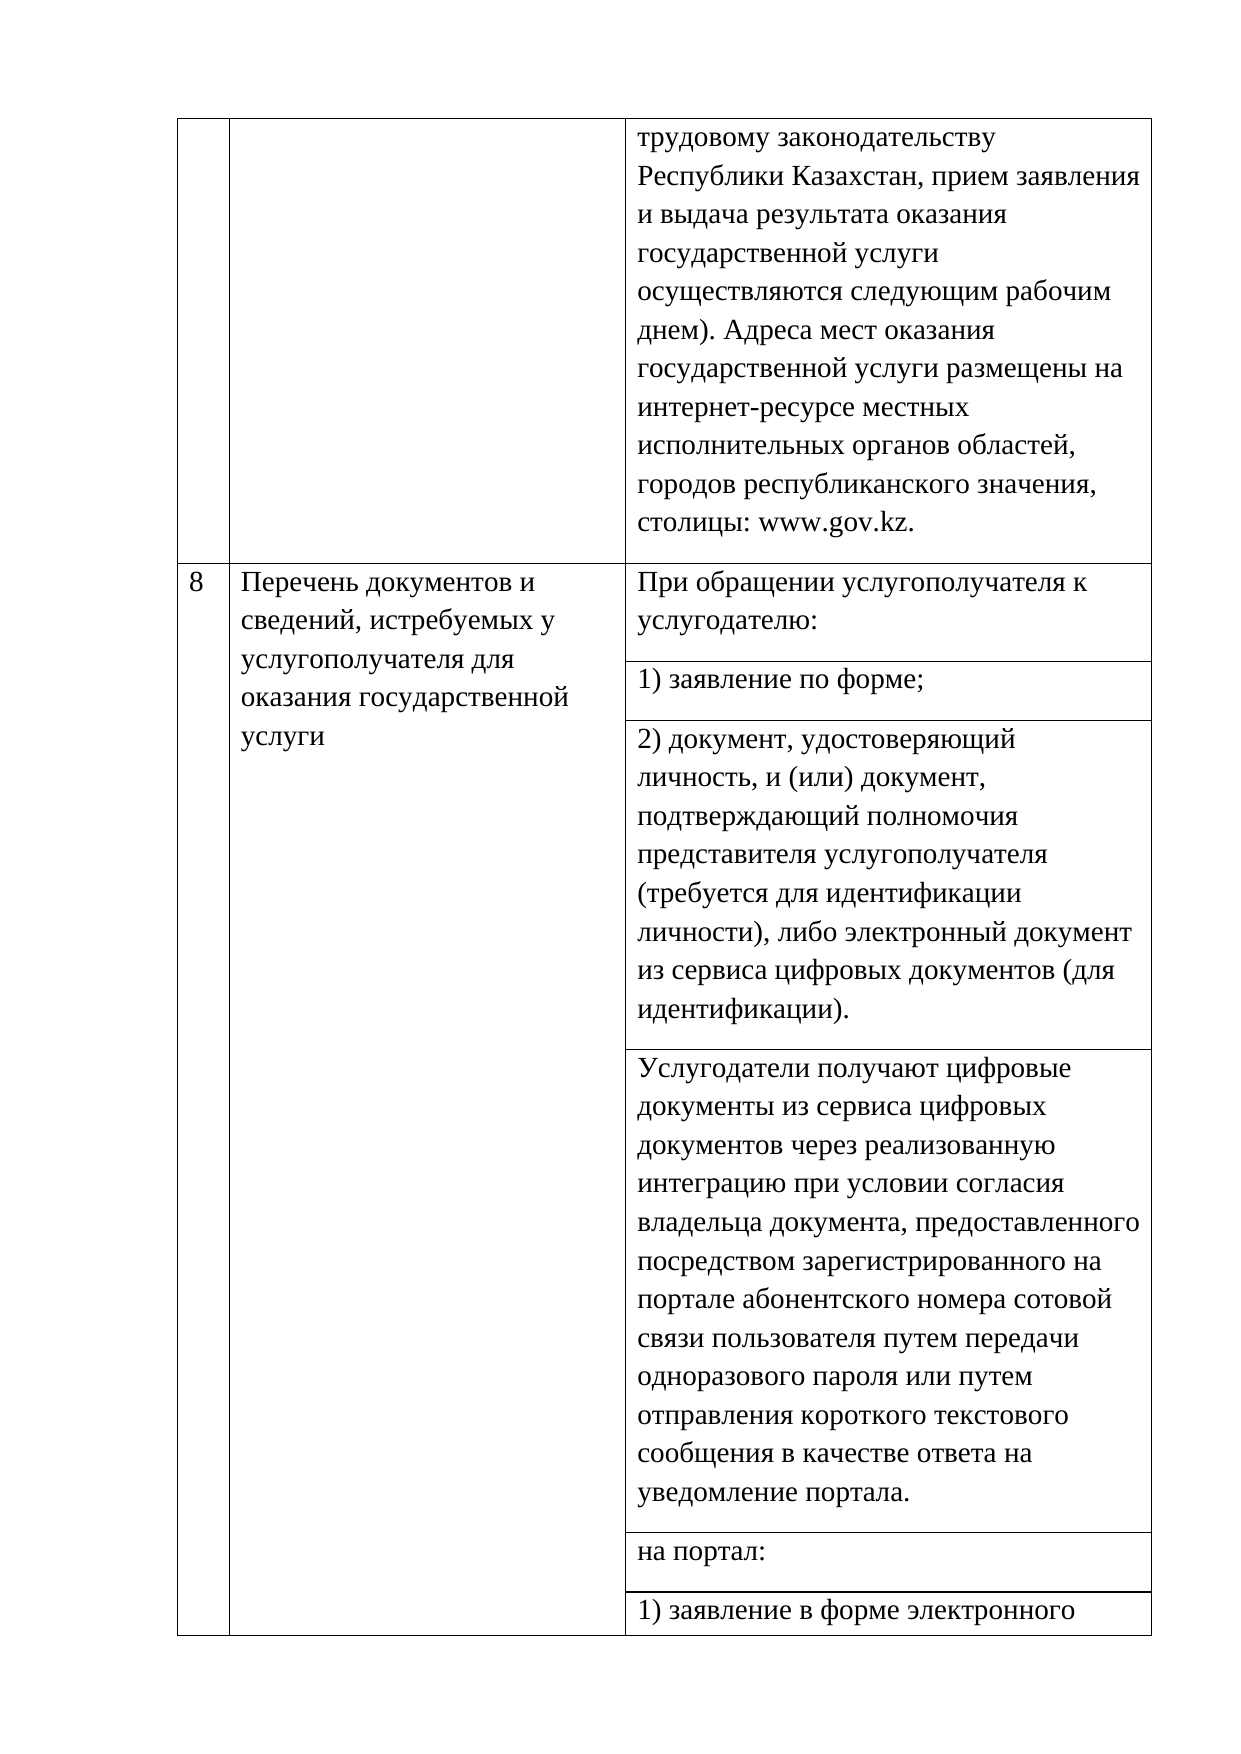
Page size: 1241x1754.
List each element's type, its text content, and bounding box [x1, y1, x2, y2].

table_cell на портал: [626, 1533, 1151, 1591]
table_cell Услугодатели получают цифровые документы из сервиса цифровых документов через реализованную интеграцию при условии согласия владельца документа, предоставленного посредством зарегистрированного на портале абонентского номера сотовой связи пользователя путем передачи одноразового пароля или путем отправления короткого текстового сообщения в качестве ответа на уведомление портала. [626, 1050, 1151, 1532]
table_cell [626, 119, 1151, 563]
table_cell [626, 1593, 1151, 1635]
table_cell 8 [178, 564, 229, 1635]
table_cell 1) заявление по форме; [626, 662, 1151, 720]
table_cell 2) документ, удостоверяющий личность, и (или) документ, подтверждающий полномочия представителя услугополучателя (требуется для идентификации личности), либо электронный документ из сервиса цифровых документов (для идентификации). [626, 721, 1151, 1049]
table_cell Перечень документов и сведений, истребуемых у услугополучателя для оказания государственной услуги [230, 564, 625, 1635]
table_cell При обращении услугополучателя к услугодателю: [626, 564, 1151, 661]
